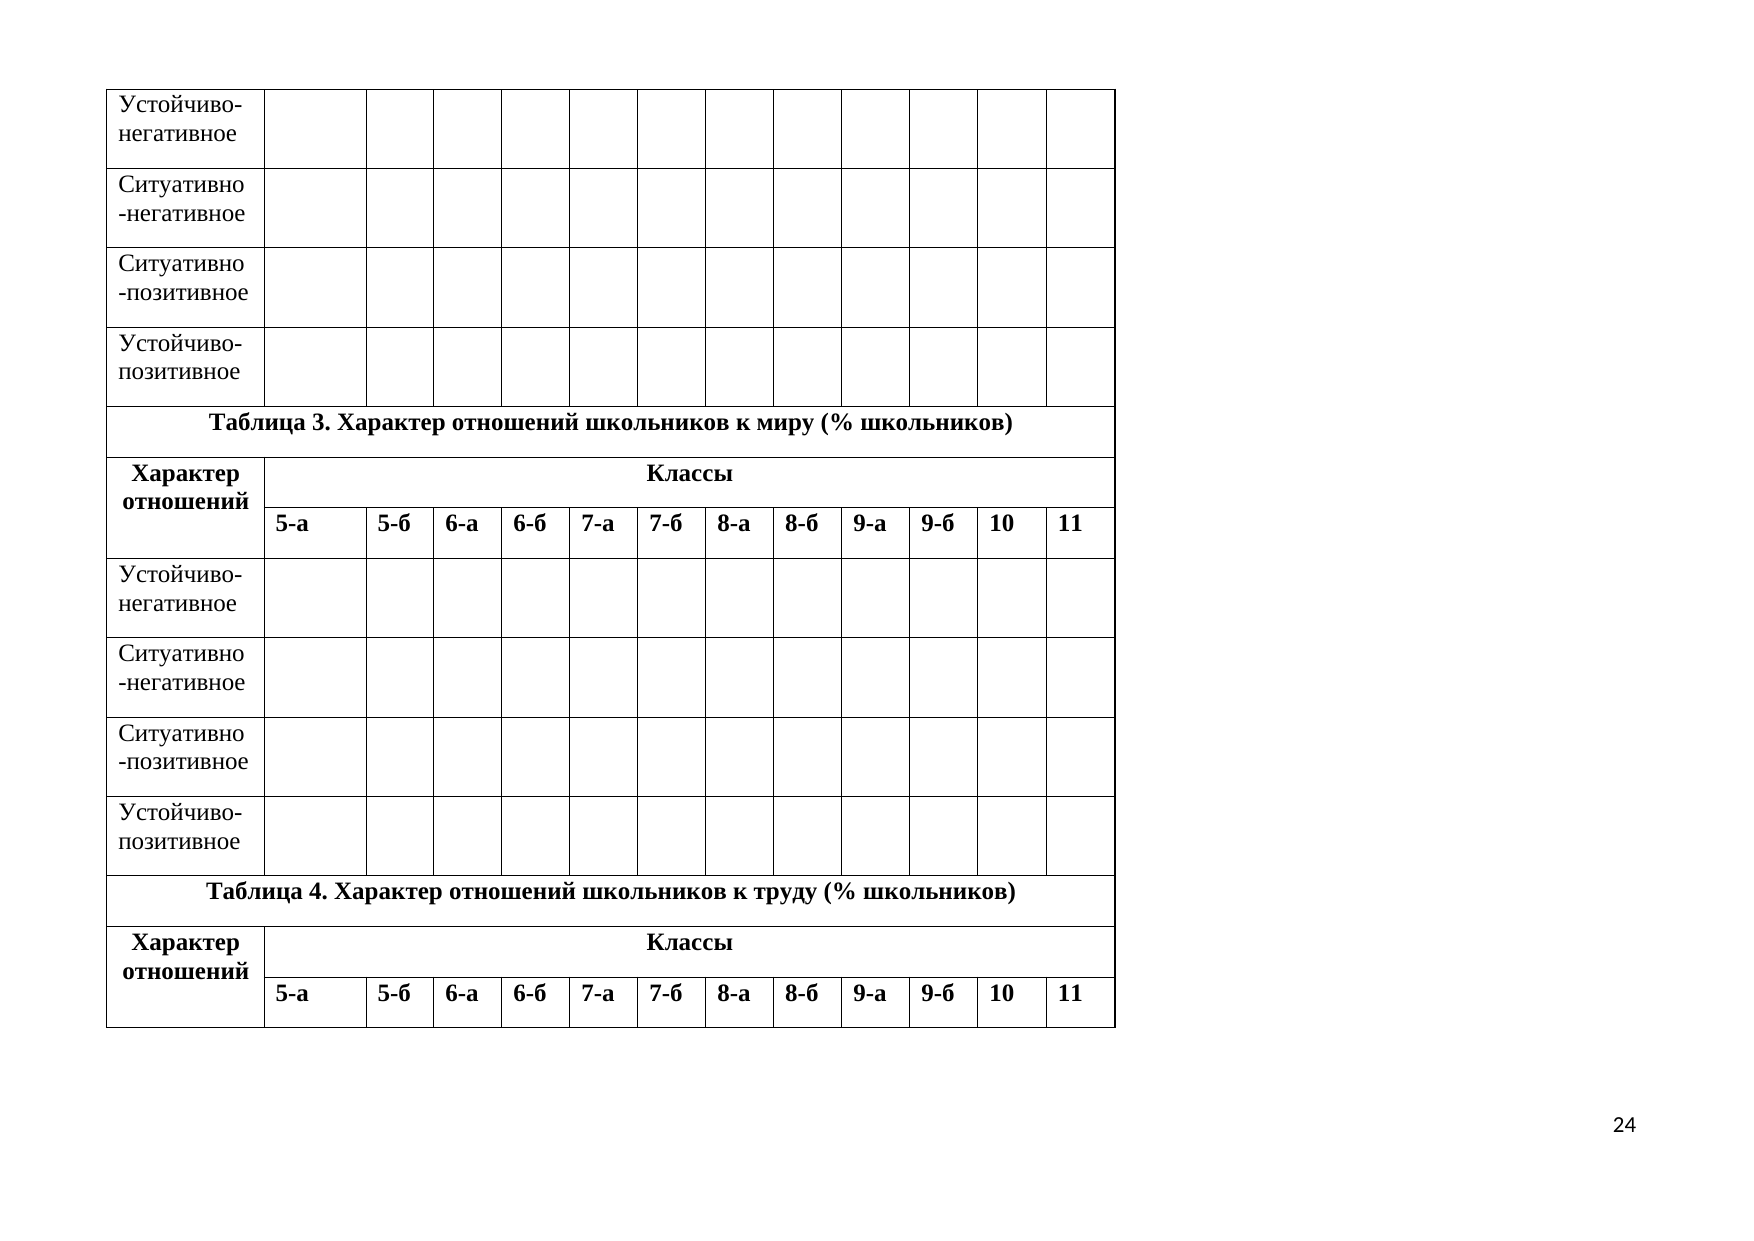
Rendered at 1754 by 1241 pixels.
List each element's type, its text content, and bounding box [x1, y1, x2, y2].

table_cell [842, 559, 909, 637]
table_cell [774, 90, 841, 168]
table_cell Устойчиво-негативное [107, 90, 264, 168]
table_cell [434, 328, 501, 406]
table_cell Характер отношений [107, 927, 264, 1027]
table_cell 10 [978, 508, 1046, 558]
table_cell [774, 248, 841, 327]
table_cell [774, 797, 841, 875]
table_cell [706, 169, 773, 247]
table_cell 6-б [502, 978, 569, 1027]
table_cell [367, 638, 433, 717]
table_cell [978, 718, 1046, 796]
table_cell [910, 638, 977, 717]
table_cell [434, 248, 501, 327]
table_cell [367, 559, 433, 637]
table_cell [978, 328, 1046, 406]
table_cell [265, 328, 366, 406]
table_cell 9-б [910, 508, 977, 558]
table_cell Устойчиво-позитивное [107, 328, 264, 406]
table_cell [910, 169, 977, 247]
table_cell 9-а [842, 978, 909, 1027]
table_cell [706, 638, 773, 717]
table_cell [502, 90, 569, 168]
table_cell [502, 718, 569, 796]
table_cell [502, 559, 569, 637]
table_cell [842, 169, 909, 247]
table_cell 5-б [367, 508, 433, 558]
table_cell Характер отношений [107, 458, 264, 558]
table_cell [842, 90, 909, 168]
table_cell [570, 559, 637, 637]
table_cell 11 [1047, 508, 1114, 558]
table_cell 5-а [265, 508, 366, 558]
table_cell Ситуативно-позитивное [107, 248, 264, 327]
table_cell [774, 638, 841, 717]
table_cell [434, 559, 501, 637]
table_cell [774, 328, 841, 406]
table_cell [570, 248, 637, 327]
table_cell [706, 90, 773, 168]
table_cell [638, 718, 705, 796]
table_cell 6-а [434, 508, 501, 558]
table_cell [265, 559, 366, 637]
table_cell [842, 328, 909, 406]
table_cell [367, 248, 433, 327]
table_cell 9-б [910, 978, 977, 1027]
table_cell [570, 638, 637, 717]
table_cell 7-б [638, 978, 705, 1027]
table_cell [910, 797, 977, 875]
table_cell [638, 90, 705, 168]
table_cell [367, 90, 433, 168]
table_cell [706, 328, 773, 406]
table_cell [1047, 248, 1114, 327]
table_cell [774, 718, 841, 796]
table_cell [638, 328, 705, 406]
table_cell [910, 90, 977, 168]
table_cell 7-а [570, 508, 637, 558]
table_cell 5-б [367, 978, 433, 1027]
table_cell [502, 638, 569, 717]
table_cell [265, 797, 366, 875]
table_cell [978, 90, 1046, 168]
table_cell Таблица 3. Характер отношений школьников к миру (% школьников) [107, 407, 1114, 457]
table_cell [706, 559, 773, 637]
table_cell [570, 90, 637, 168]
table_cell [910, 718, 977, 796]
table_cell [978, 797, 1046, 875]
table_cell [706, 797, 773, 875]
table_cell [367, 169, 433, 247]
table_cell Классы [265, 458, 1114, 507]
table_cell [1047, 638, 1114, 717]
table_cell [434, 90, 501, 168]
table_cell [774, 559, 841, 637]
table_cell [910, 248, 977, 327]
table_cell [570, 169, 637, 247]
table_cell [265, 169, 366, 247]
table_cell [978, 638, 1046, 717]
table_cell Устойчиво-негативное [107, 559, 264, 637]
table_cell [1047, 169, 1114, 247]
table_cell [842, 797, 909, 875]
table_cell 6-б [502, 508, 569, 558]
table_cell [265, 248, 366, 327]
table_cell Ситуативно-негативное [107, 638, 264, 717]
table_cell [570, 328, 637, 406]
table_cell [638, 559, 705, 637]
table_cell 9-а [842, 508, 909, 558]
table_cell 8-б [774, 978, 841, 1027]
table_cell [638, 169, 705, 247]
table_cell [842, 248, 909, 327]
table_cell [367, 328, 433, 406]
table_cell [502, 169, 569, 247]
table_cell [265, 718, 366, 796]
table_cell [842, 718, 909, 796]
table_cell [434, 169, 501, 247]
table_cell [638, 638, 705, 717]
table_cell 5-а [265, 978, 366, 1027]
table_cell [367, 718, 433, 796]
table_cell [1047, 797, 1114, 875]
table_cell [842, 638, 909, 717]
table_cell [978, 169, 1046, 247]
table_cell [434, 718, 501, 796]
table_cell [638, 797, 705, 875]
table_cell 8-а [706, 508, 773, 558]
table_cell Классы [265, 927, 1114, 977]
table_cell [706, 248, 773, 327]
table_cell Ситуативно-позитивное [107, 718, 264, 796]
table_cell [638, 248, 705, 327]
table_cell [978, 559, 1046, 637]
table_cell [570, 797, 637, 875]
table_cell [265, 638, 366, 717]
table_cell Таблица 4. Характер отношений школьников к труду (% школьников) [107, 876, 1114, 926]
table_cell [1047, 328, 1114, 406]
table_cell 7-б [638, 508, 705, 558]
table_cell 7-а [570, 978, 637, 1027]
table_cell [774, 169, 841, 247]
table_cell 10 [978, 978, 1046, 1027]
table_cell [502, 248, 569, 327]
table_cell [978, 248, 1046, 327]
table_cell [910, 328, 977, 406]
table_cell [502, 328, 569, 406]
table_cell [1047, 559, 1114, 637]
table_cell 8-б [774, 508, 841, 558]
table_cell [367, 797, 433, 875]
table_cell [1047, 718, 1114, 796]
table_cell [434, 797, 501, 875]
table_cell [502, 797, 569, 875]
table_cell [1047, 90, 1114, 168]
table_cell [265, 90, 366, 168]
table_cell [570, 718, 637, 796]
table_cell [706, 718, 773, 796]
table_cell [434, 638, 501, 717]
table_cell 11 [1047, 978, 1114, 1027]
table_cell [910, 559, 977, 637]
table_cell 8-а [706, 978, 773, 1027]
table_cell 6-а [434, 978, 501, 1027]
table_cell Ситуативно-негативное [107, 169, 264, 247]
table_cell Устойчиво-позитивное [107, 797, 264, 875]
